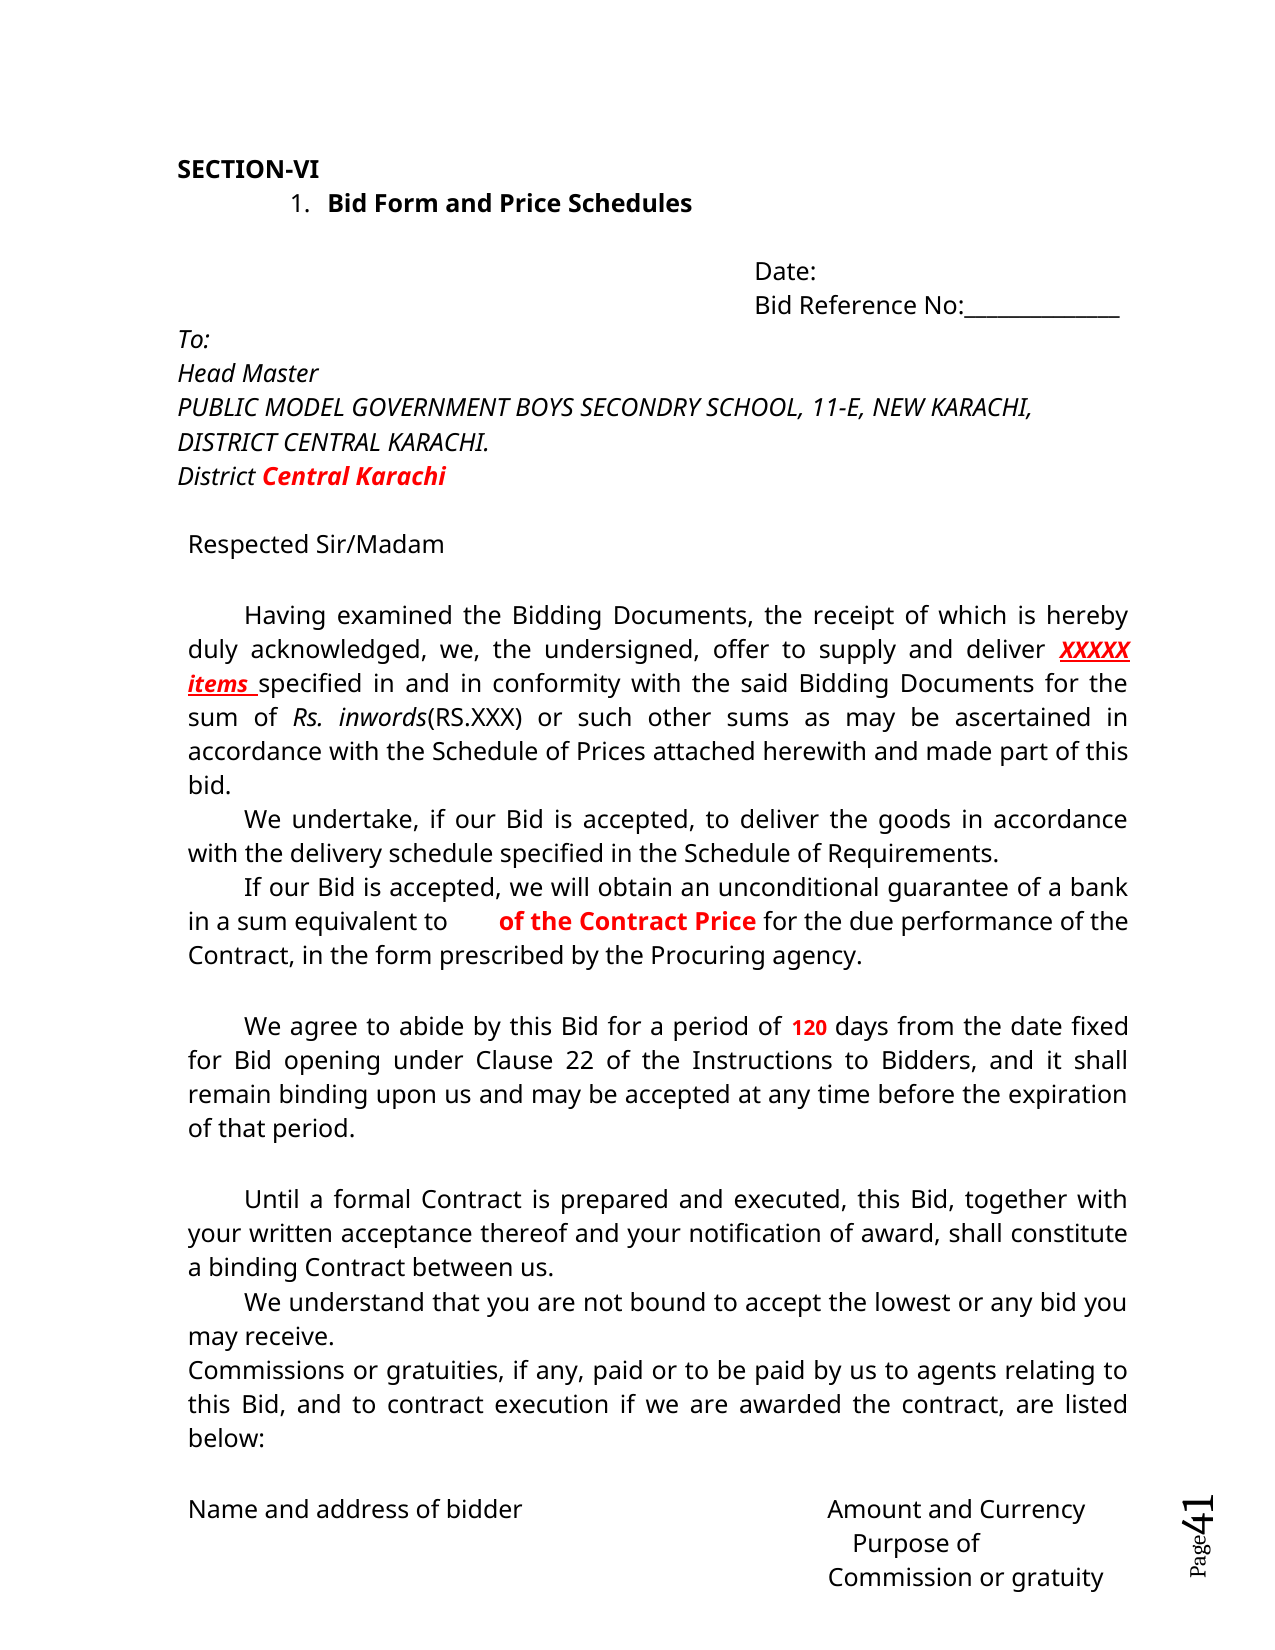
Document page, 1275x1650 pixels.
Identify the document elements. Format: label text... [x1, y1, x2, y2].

text Until a formal Contract is prepared and executed, this Bid, together with your written acceptance thereof and your notification of award, shall constitute a binding Contract between us. [188, 1182, 1129, 1284]
list Bid Form and Price Schedules [289, 186, 1137, 220]
text Commissions or gratuities, if any, paid or to be paid by us to agents relating to this Bid, and to contract execution if we are awarded the contract, are listed below: [188, 1352, 1129, 1454]
text To:Head Mistress [177, 322, 1137, 356]
text Having examined the Bidding Documents, the receipt of which is hereby duly acknowledged, we, the undersigned, offer to supply and deliver XXXXX items specified in and in conformity with the said Bidding Documents for the sum of Rs. inwords(RS.XXX) or such other sums as may be ascertained in accordance with the Schedule of Prices attached herewith and made part of this bid. [188, 597, 1129, 802]
text If our Bid is accepted, we will obtain an unconditional guarantee of a bank in a sum equivalent to 5% of the Contract Price for the due performance of the Contract, in the form prescribed by the Procuring agency. [188, 870, 1129, 972]
text PUBLIC MODEL GOVERNMENT BOYS SECONDRY SCHOOL, 11-E, NEW KARACHI, DISTRICT CENTRAL KARACHI. [177, 390, 1137, 458]
text Head Master [177, 356, 1137, 390]
text We undertake, if our Bid is accepted, to deliver the goods in accordance with the delivery schedule specified in the Schedule of Requirements. [188, 802, 1129, 870]
text We understand that you are not bound to accept the lowest or any bid you may receive. [188, 1284, 1128, 1352]
text Name and address of bidder Amount and Currency Purpose of Commission or gratuity [188, 1491, 1129, 1593]
text Bid Reference No:______________ [754, 288, 1137, 322]
text SECTION-VI [177, 152, 1137, 186]
text Date: [679, 254, 1137, 288]
text District Central Karachi [177, 458, 1137, 492]
text We agree to abide by this Bid for a period of 120 days from the date fixed for Bid opening under Clause 22 of the Instructions to Bidders, and it shall remain binding upon us and may be accepted at any time before the expiration of that period. [188, 1009, 1129, 1145]
text Respected Sir/Madam [188, 526, 1137, 560]
